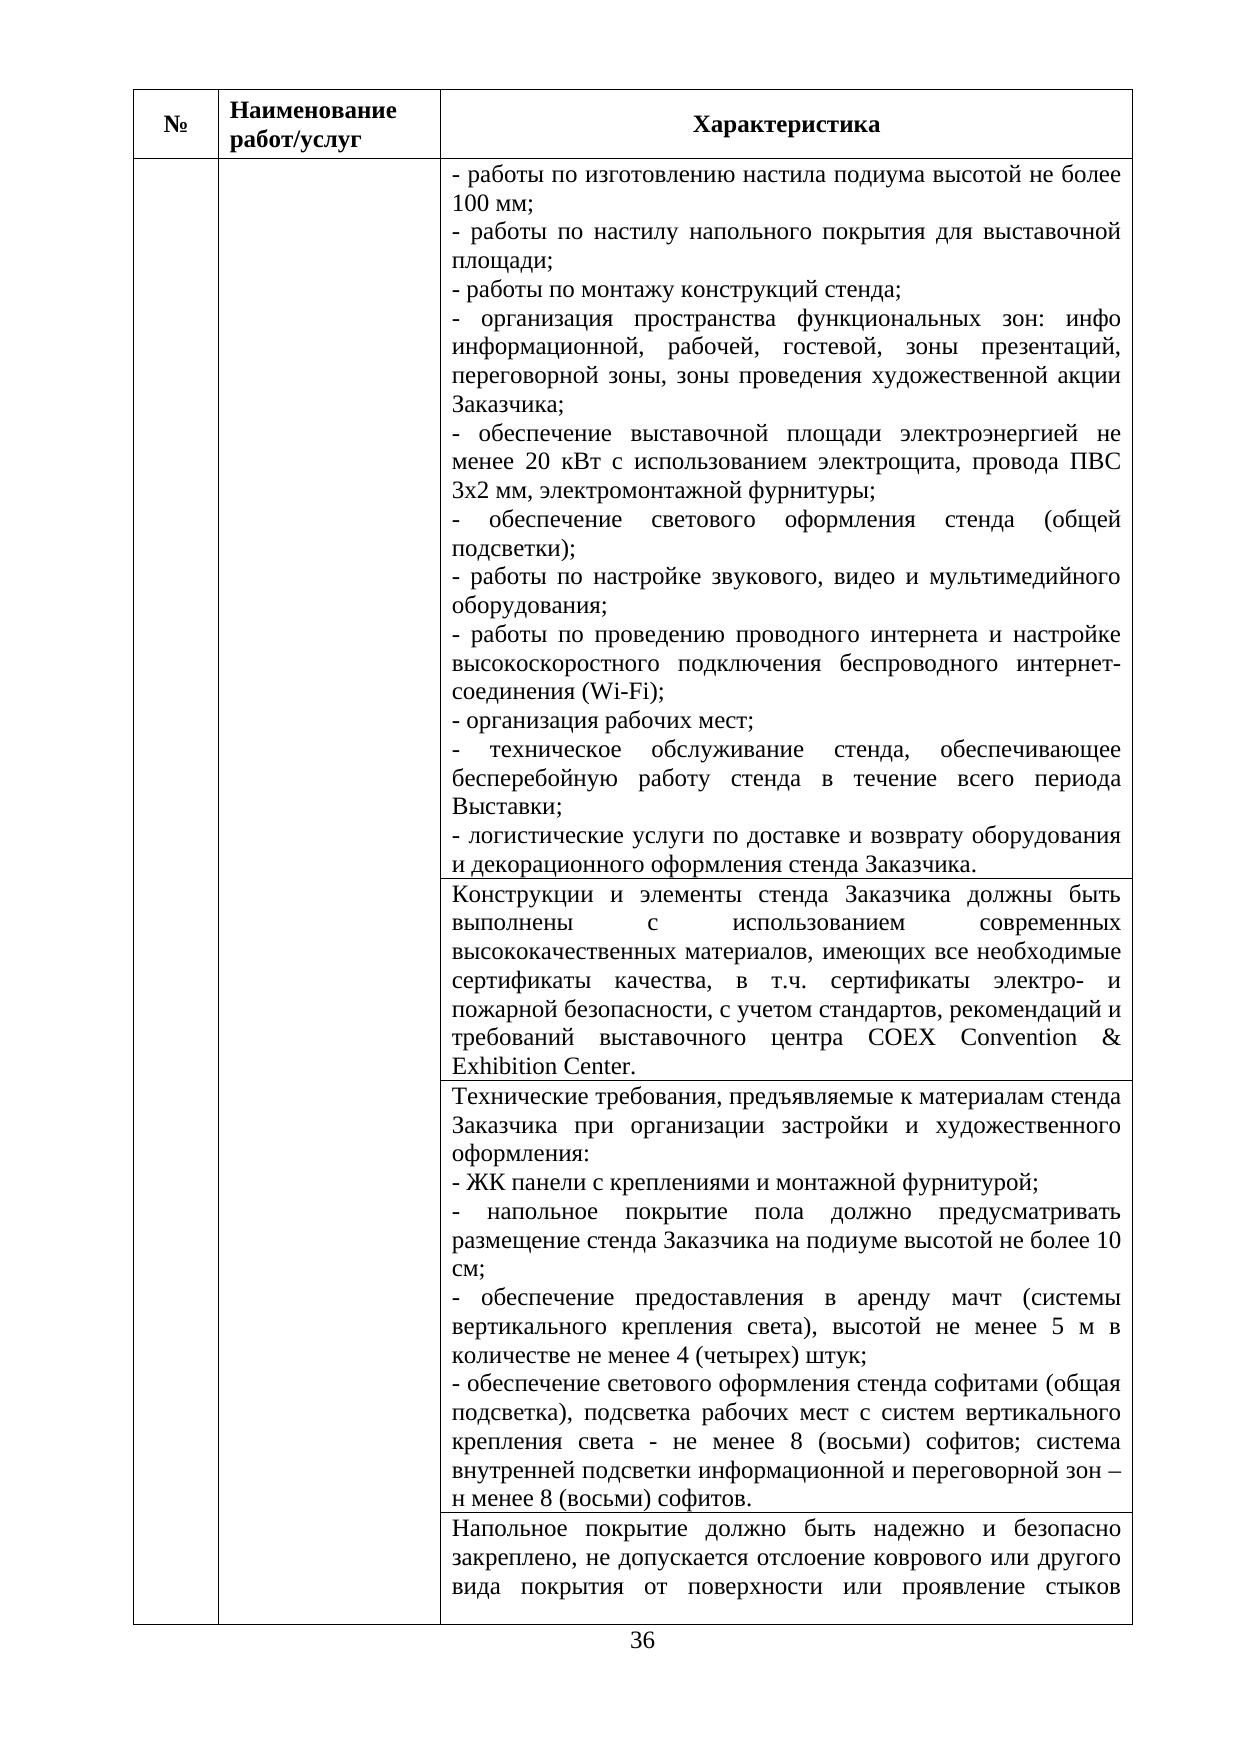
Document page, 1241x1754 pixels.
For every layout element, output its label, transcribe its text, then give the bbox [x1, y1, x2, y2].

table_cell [441, 1513, 1132, 1624]
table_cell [441, 159, 1132, 878]
table_header № [134, 90, 218, 158]
table_cell Технические требования, предъявляемые к материалам стенда Заказчика при организации застройки и художественного оформления: - ЖК панели с креплениями и монтажной фурнитурой; - напольное покрытие пола должно предусматривать размещение стенда Заказчика на подиуме высотой не более 10 см; - обеспечение предоставления в аренду мачт (системы вертикального крепления света), высотой не менее 5 м в количестве не менее 4 (четырех) штук; - обеспечение светового оформления стенда софитами (общая подсветка), подсветка рабочих мест с систем вертикального крепления света - не менее 8 (восьми) софитов; система внутренней подсветки информационной и переговорной зон – н менее 8 (восьми) софитов. [441, 1081, 1132, 1512]
table_cell Конструкции и элементы стенда Заказчика должны быть выполнены с использованием современных высококачественных материалов, имеющих все необходимые сертификаты качества, в т.ч. сертификаты электро- и пожарной безопасности, с учетом стандартов, рекомендаций и требований выставочного центра COEX Convention & Exhibition Center. [441, 879, 1132, 1080]
table_header Наименование работ/услуг [219, 90, 440, 158]
table_header Характеристика [441, 90, 1132, 158]
